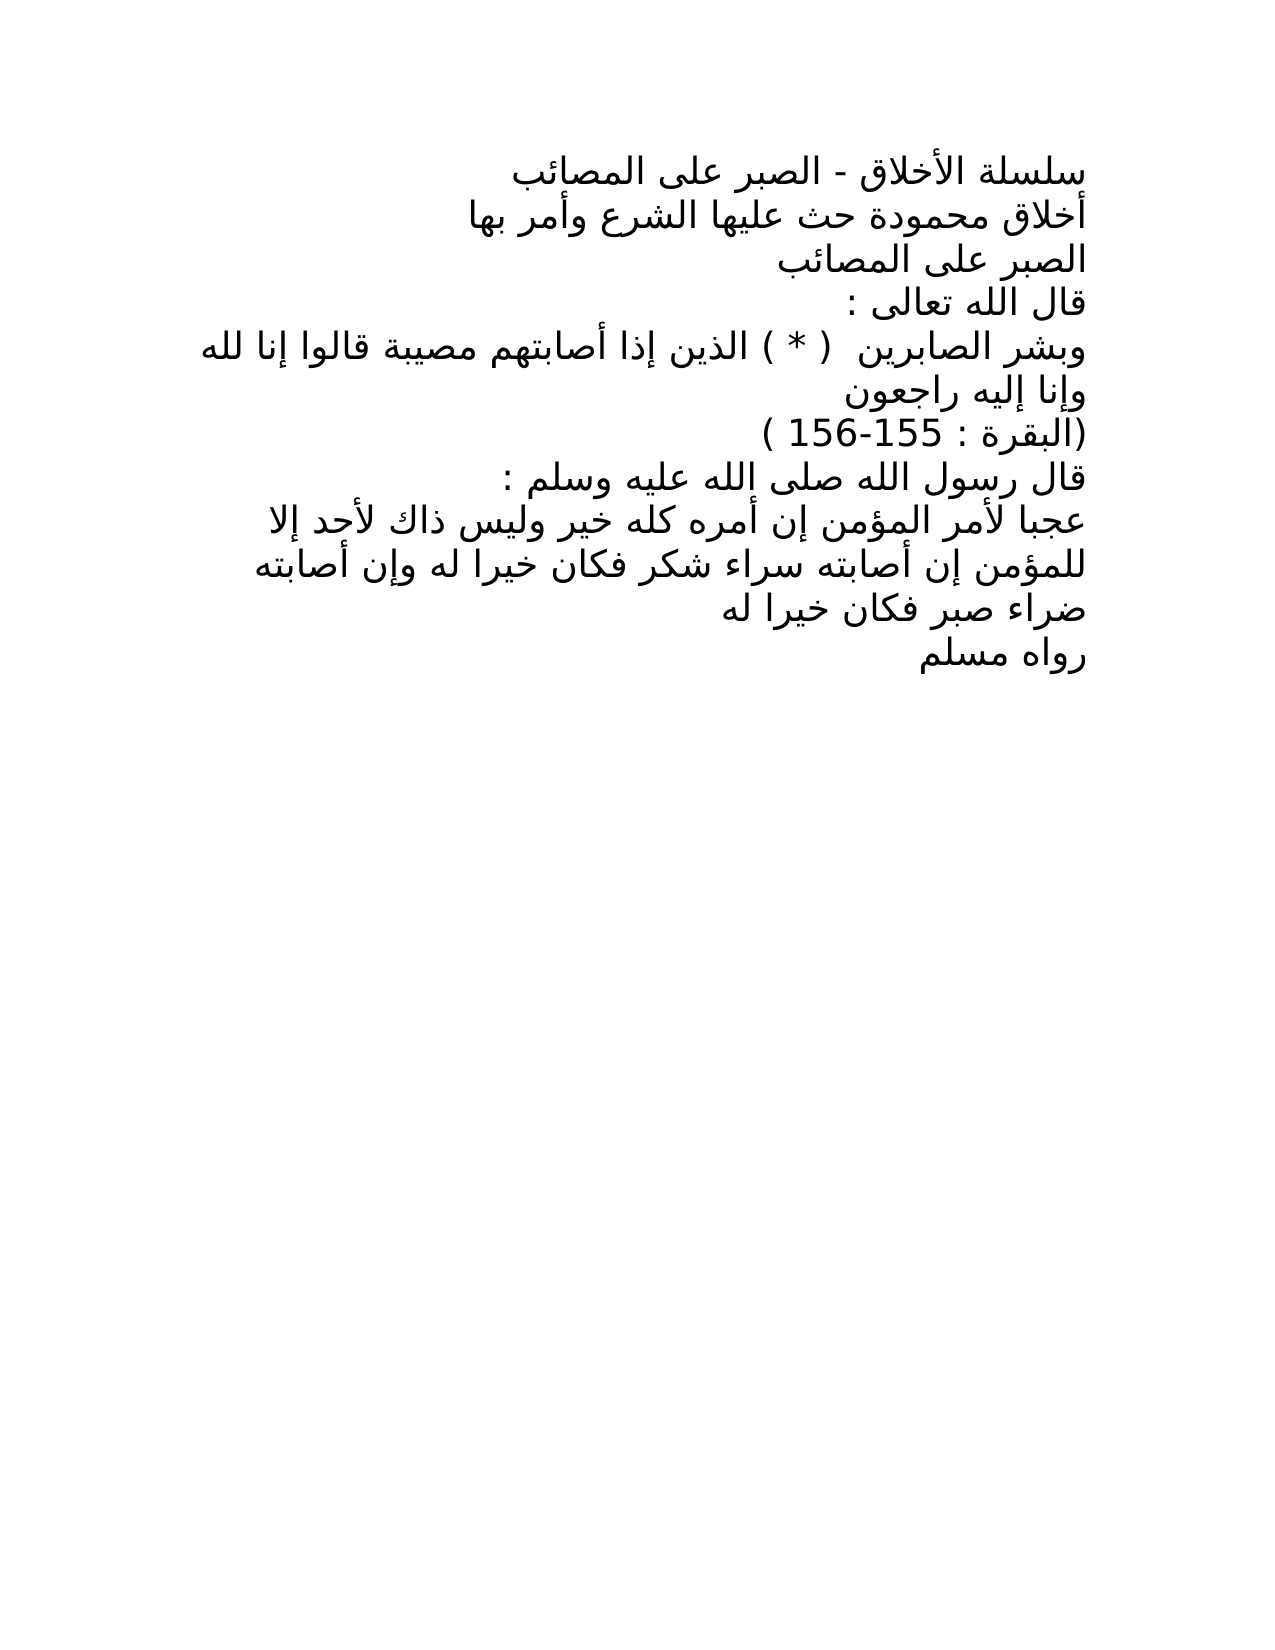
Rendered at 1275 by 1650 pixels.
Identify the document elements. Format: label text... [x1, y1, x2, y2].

text (البقرة : 155-156 ) [187, 412, 1087, 456]
text الصبر على المصائب [187, 237, 1087, 281]
text عجبا لأمر المؤمن إن أمره كله خير وليس ذاك لأحد إلا للمؤمن إن أصابته سراء شكر فكان خيرا له وإن أصابته ضراء صبر فكان خيرا له [187, 499, 1087, 630]
text سلسلة الأخلاق - الصبر على المصائب [187, 150, 1087, 194]
text أخلاق محمودة حث عليها الشرع وأمر بها [187, 194, 1087, 237]
text قال الله تعالى : [187, 281, 1087, 324]
text رواه مسلم [187, 630, 1087, 674]
text قال رسول الله صلى الله عليه وسلم : [187, 456, 1087, 499]
text وبشر الصابرين ( * ) الذين إذا أصابتهم مصيبة قالوا إنا لله وإنا إليه راجعون [187, 324, 1087, 412]
